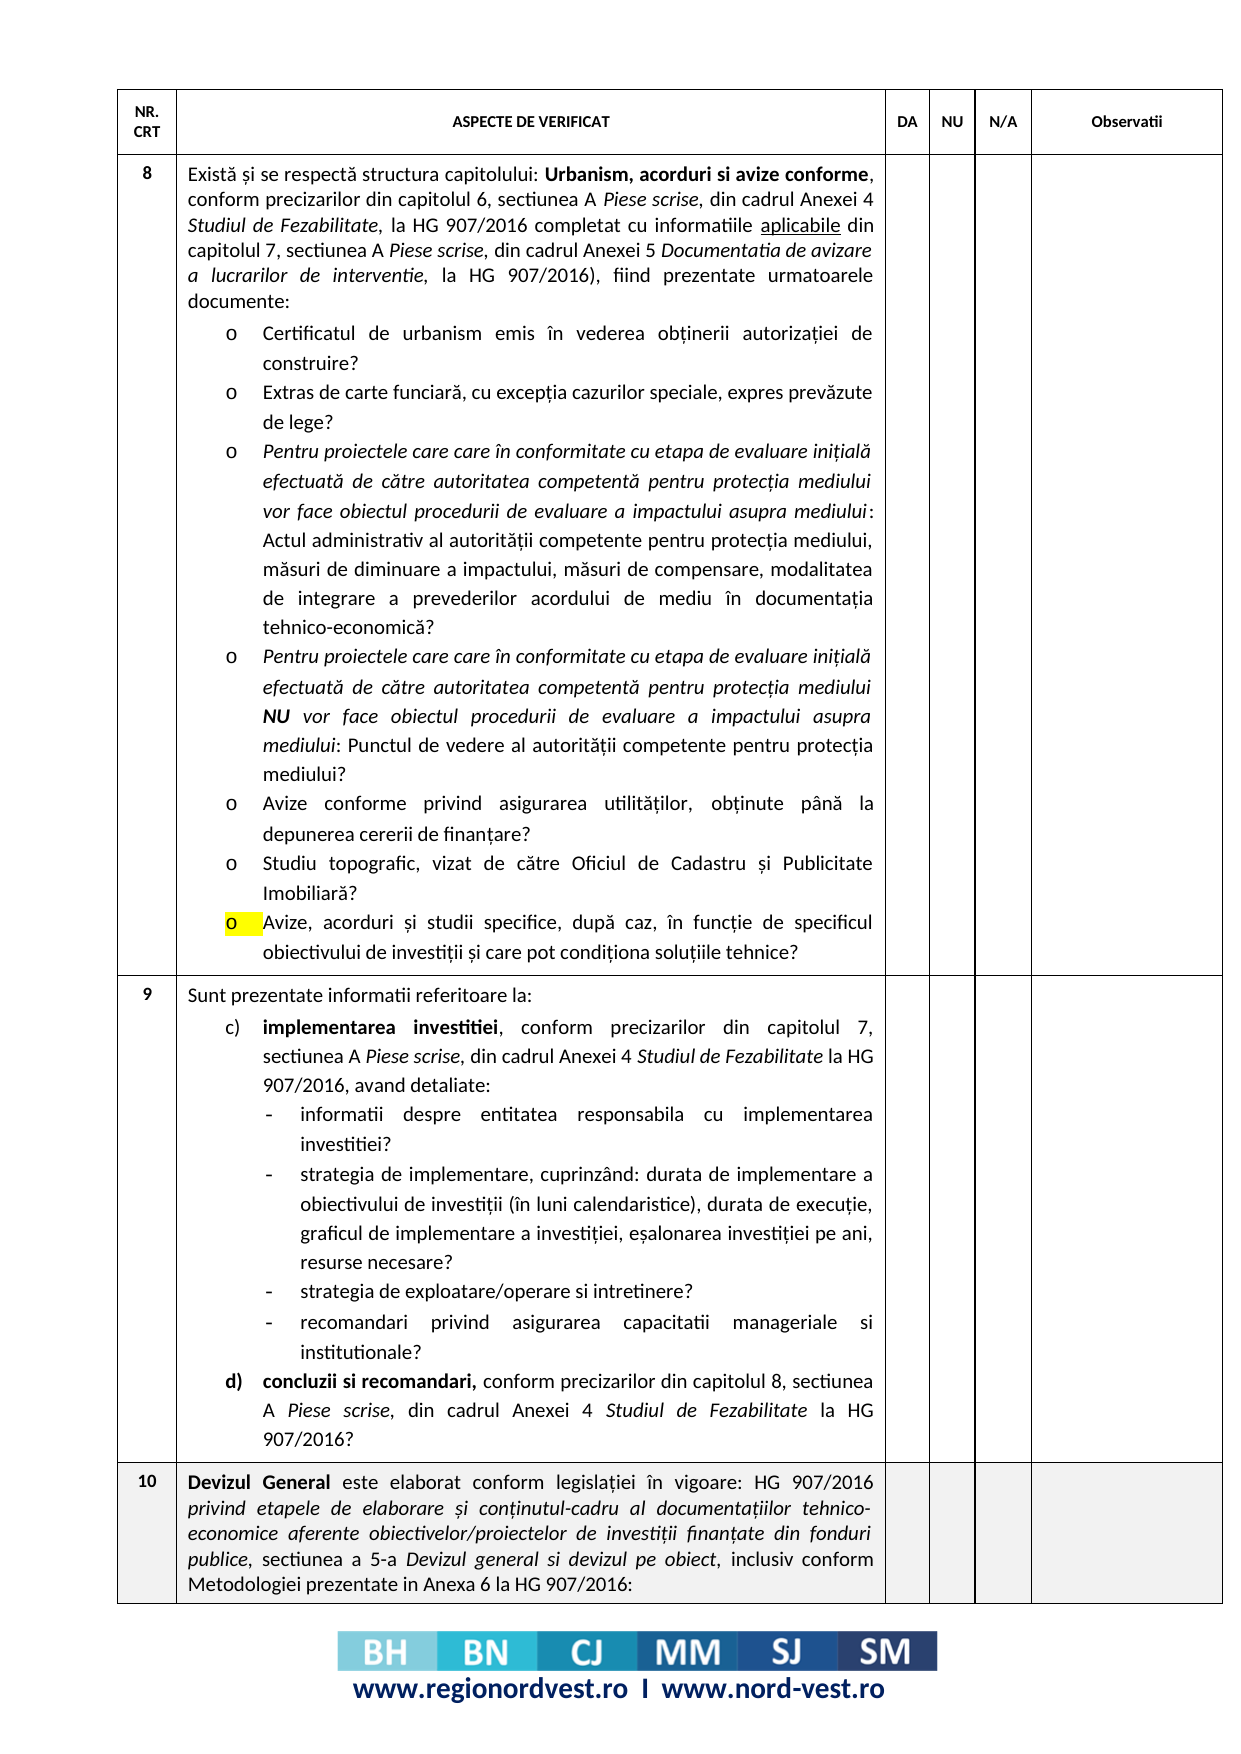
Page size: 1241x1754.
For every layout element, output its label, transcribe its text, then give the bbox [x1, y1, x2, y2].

table_cell 10 [118, 1463, 176, 1603]
table_header ASPECTE DE VERIFICAT [177, 90, 885, 154]
table_cell 8 [118, 155, 176, 975]
table_cell 9 [118, 976, 176, 1462]
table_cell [177, 1463, 885, 1603]
table_cell [930, 155, 974, 975]
table_cell [976, 155, 1031, 975]
table_cell Sunt prezentate informatii referitoare la: implementarea investitiei, conform precizarilor din capitolul 7, sectiunea A Piese scrise, din cadrul Anexei 4 Studiul de Fezabilitate la HG 907/2016, avand detaliate: informatii despre entitatea responsabila cu implementarea investitiei? strategia de implementare, cuprinzând: durata de implementare a obiectivului de investiţii (în luni calendaristice), durata de execuţie, graficul de implementare a investiţiei, eşalonarea investiţiei pe ani, resurse necesare? strategia de exploatare/operare si intretinere? recomandari privind asigurarea capacitatii manageriale si institutionale? concluzii si recomandari, conform precizarilor din capitolul 8, sectiunea A Piese scrise, din cadrul Anexei 4 Studiul de Fezabilitate la HG 907/2016? [177, 976, 885, 1462]
table_cell [976, 976, 1031, 1462]
table_header NU [930, 90, 974, 154]
picture [337, 1631, 938, 1671]
table_cell [1032, 976, 1222, 1462]
table_header DA [886, 90, 929, 154]
table_cell [930, 1463, 974, 1603]
table_cell [930, 976, 974, 1462]
table_cell [886, 976, 929, 1462]
table_header N/A [976, 90, 1031, 154]
table_cell [886, 155, 929, 975]
table_header Observatii [1032, 90, 1222, 154]
table_cell [886, 1463, 929, 1603]
table_cell Există şi se respectă structura capitolului: Urbanism, acorduri si avize conforme, conform precizarilor din capitolul 6, sectiunea A Piese scrise, din cadrul Anexei 4 Studiul de Fezabilitate, la HG 907/2016 completat cu informatiile aplicabile din capitolul 7, sectiunea A Piese scrise, din cadrul Anexei 5 Documentatia de avizare a lucrarilor de interventie, la HG 907/2016), fiind prezentate urmatoarele documente: Certificatul de urbanism emis în vederea obţinerii autorizaţiei de construire? Extras de carte funciară, cu excepţia cazurilor speciale, expres prevăzute de lege? Pentru proiectele care care în conformitate cu etapa de evaluare iniţială efectuată de către autoritatea competentă pentru protecţia mediului vor face obiectul procedurii de evaluare a impactului asupra mediului: Actul administrativ al autorităţii competente pentru protecţia mediului, măsuri de diminuare a impactului, măsuri de compensare, modalitatea de integrare a prevederilor acordului de mediu în documentaţia tehnico-economică? Pentru proiectele care care în conformitate cu etapa de evaluare iniţială efectuată de către autoritatea competentă pentru protecţia mediului NU vor face obiectul procedurii de evaluare a impactului asupra mediului: Punctul de vedere al autorităţii competente pentru protecţia mediului? Avize conforme privind asigurarea utilităţilor, obținute până la depunerea cererii de finanțare? Studiu topografic, vizat de către Oficiul de Cadastru şi Publicitate Imobiliară? Avize, acorduri şi studii specifice, după caz, în funcţie de specificul obiectivului de investiţii şi care pot condiţiona soluţiile tehnice? [177, 155, 885, 975]
table_header NR. CRT [118, 90, 176, 154]
table_cell [1032, 1463, 1222, 1603]
table_cell [976, 1463, 1031, 1603]
table_cell [1032, 155, 1222, 975]
